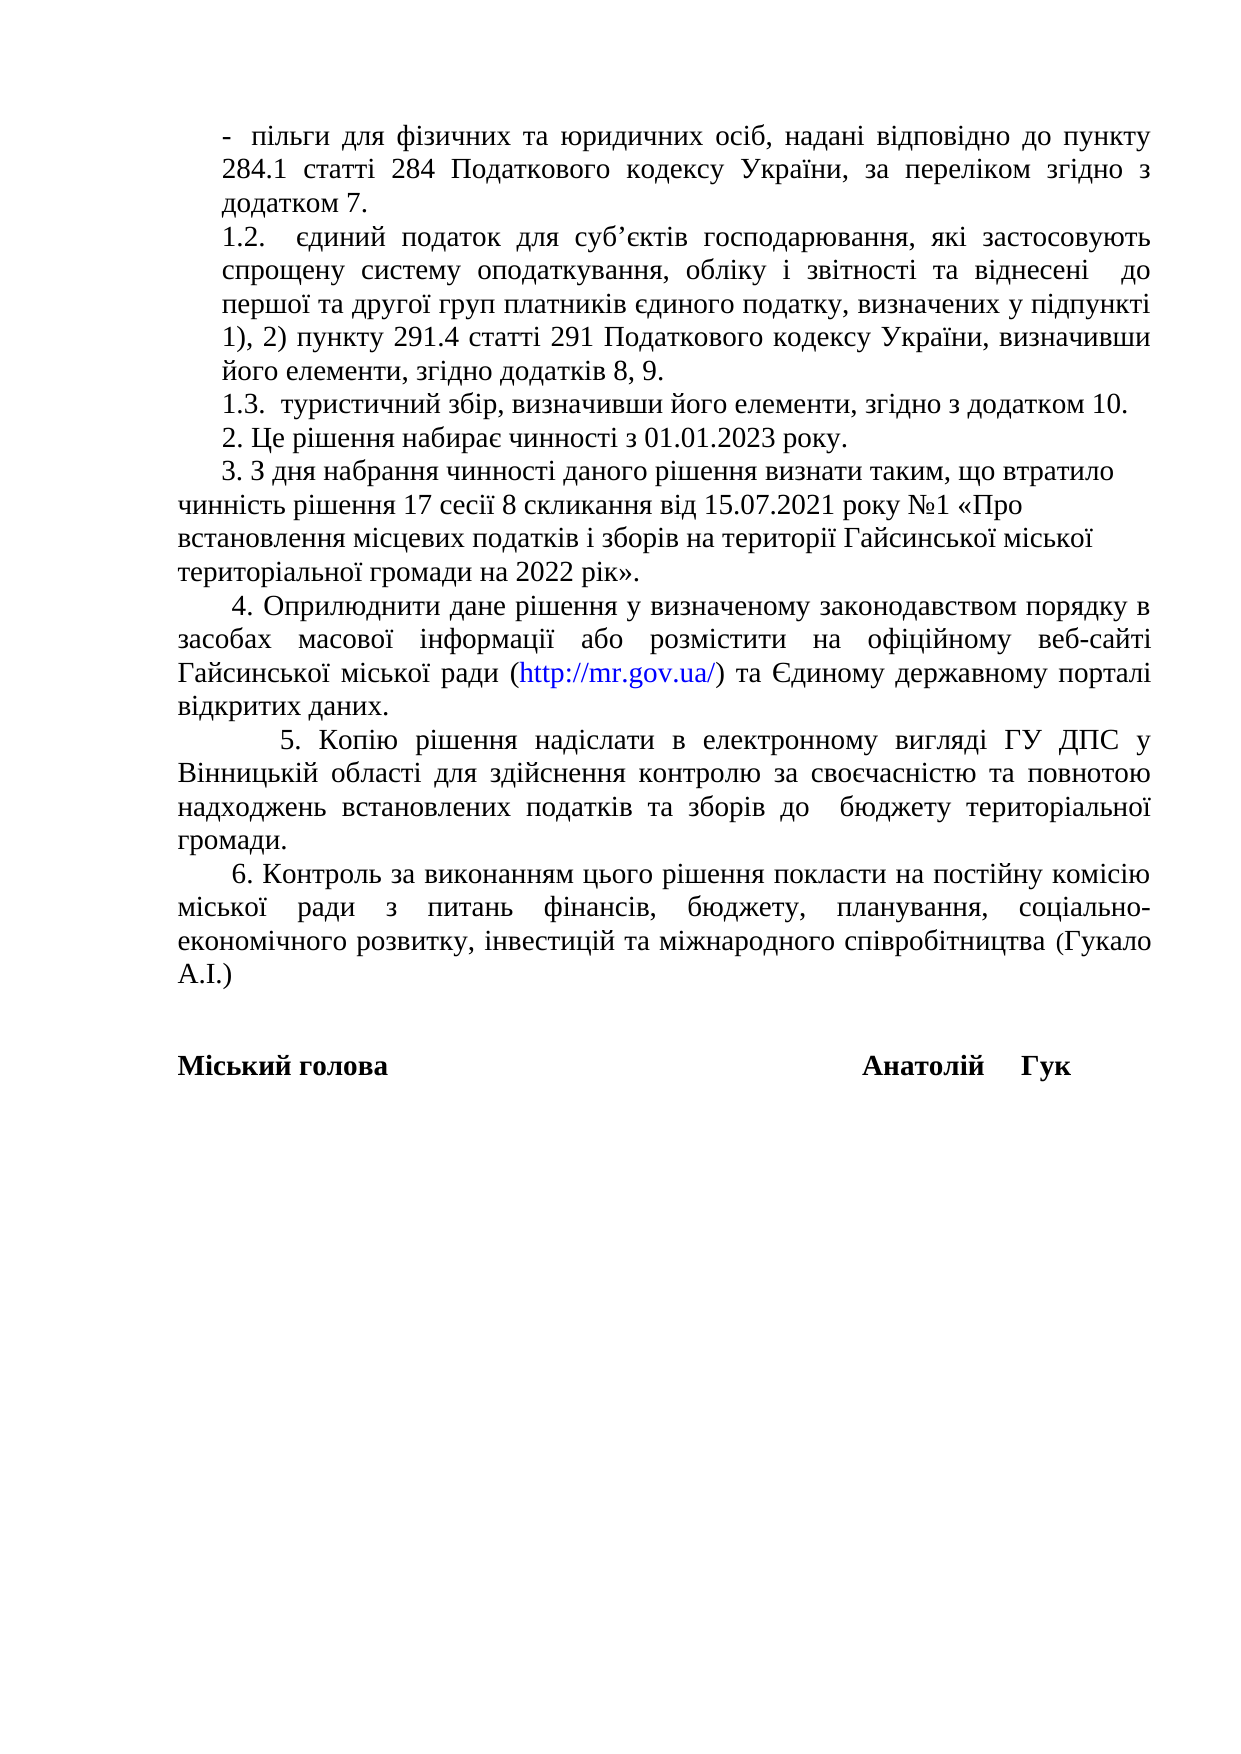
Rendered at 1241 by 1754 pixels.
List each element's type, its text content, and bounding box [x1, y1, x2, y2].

text 4. Оприлюднити дане рішення у визначеному законодавством порядку в засобах масової інформації або розмістити на офіційному веб-сайті Гайсинської міської ради (http://mr.gov.ua/) та Єдиному державному порталі відкритих даних. [177, 588, 1152, 722]
text 2. Це рішення набирає чинності з 01.01.2023 року. [222, 420, 1152, 453]
text Міський голова Анатолій Гук [177, 1048, 1152, 1081]
list пільги для фізичних та юридичних осіб, надані відповідно до пункту 284.1 статті 284 Податкового кодексу України, за переліком згідно з додатком 7. [222, 118, 1152, 219]
list єдиний податок для суб’єктів господарювання, які застосовують спрощену систему оподаткування, обліку і звітності та віднесені до першої та другої груп платників єдиного податку, визначених у підпункті 1), 2) пункту 291.4 статті 291 Податкового кодексу України, визначивши його елементи, згідно додатків 8, 9. [222, 219, 1152, 386]
list туристичний збір, визначивши його елементи, згідно з додатком 10. [222, 386, 1152, 420]
subtitle 3. З дня набрання чинності даного рішення визнати таким, що втратило чинність рішення 17 сесії 8 скликання від 15.07.2021 року №1 «Про встановлення місцевих податків і зборів на території Гайсинської міської територіальної громади на 2022 рік». [177, 453, 1152, 588]
text 5. Копію рішення надіслати в електронному вигляді ГУ ДПС у Вінницькій області для здійснення контролю за своєчасністю та повнотою надходжень встановлених податків та зборів до бюджету територіальної громади. [177, 722, 1152, 856]
text 6. Контроль за виконанням цього рішення покласти на постійну комісію міської ради з питань фінансів, бюджету, планування, соціально-економічного розвитку, інвестицій та міжнародного співробітництва (Гукало А.І.) [177, 856, 1152, 990]
